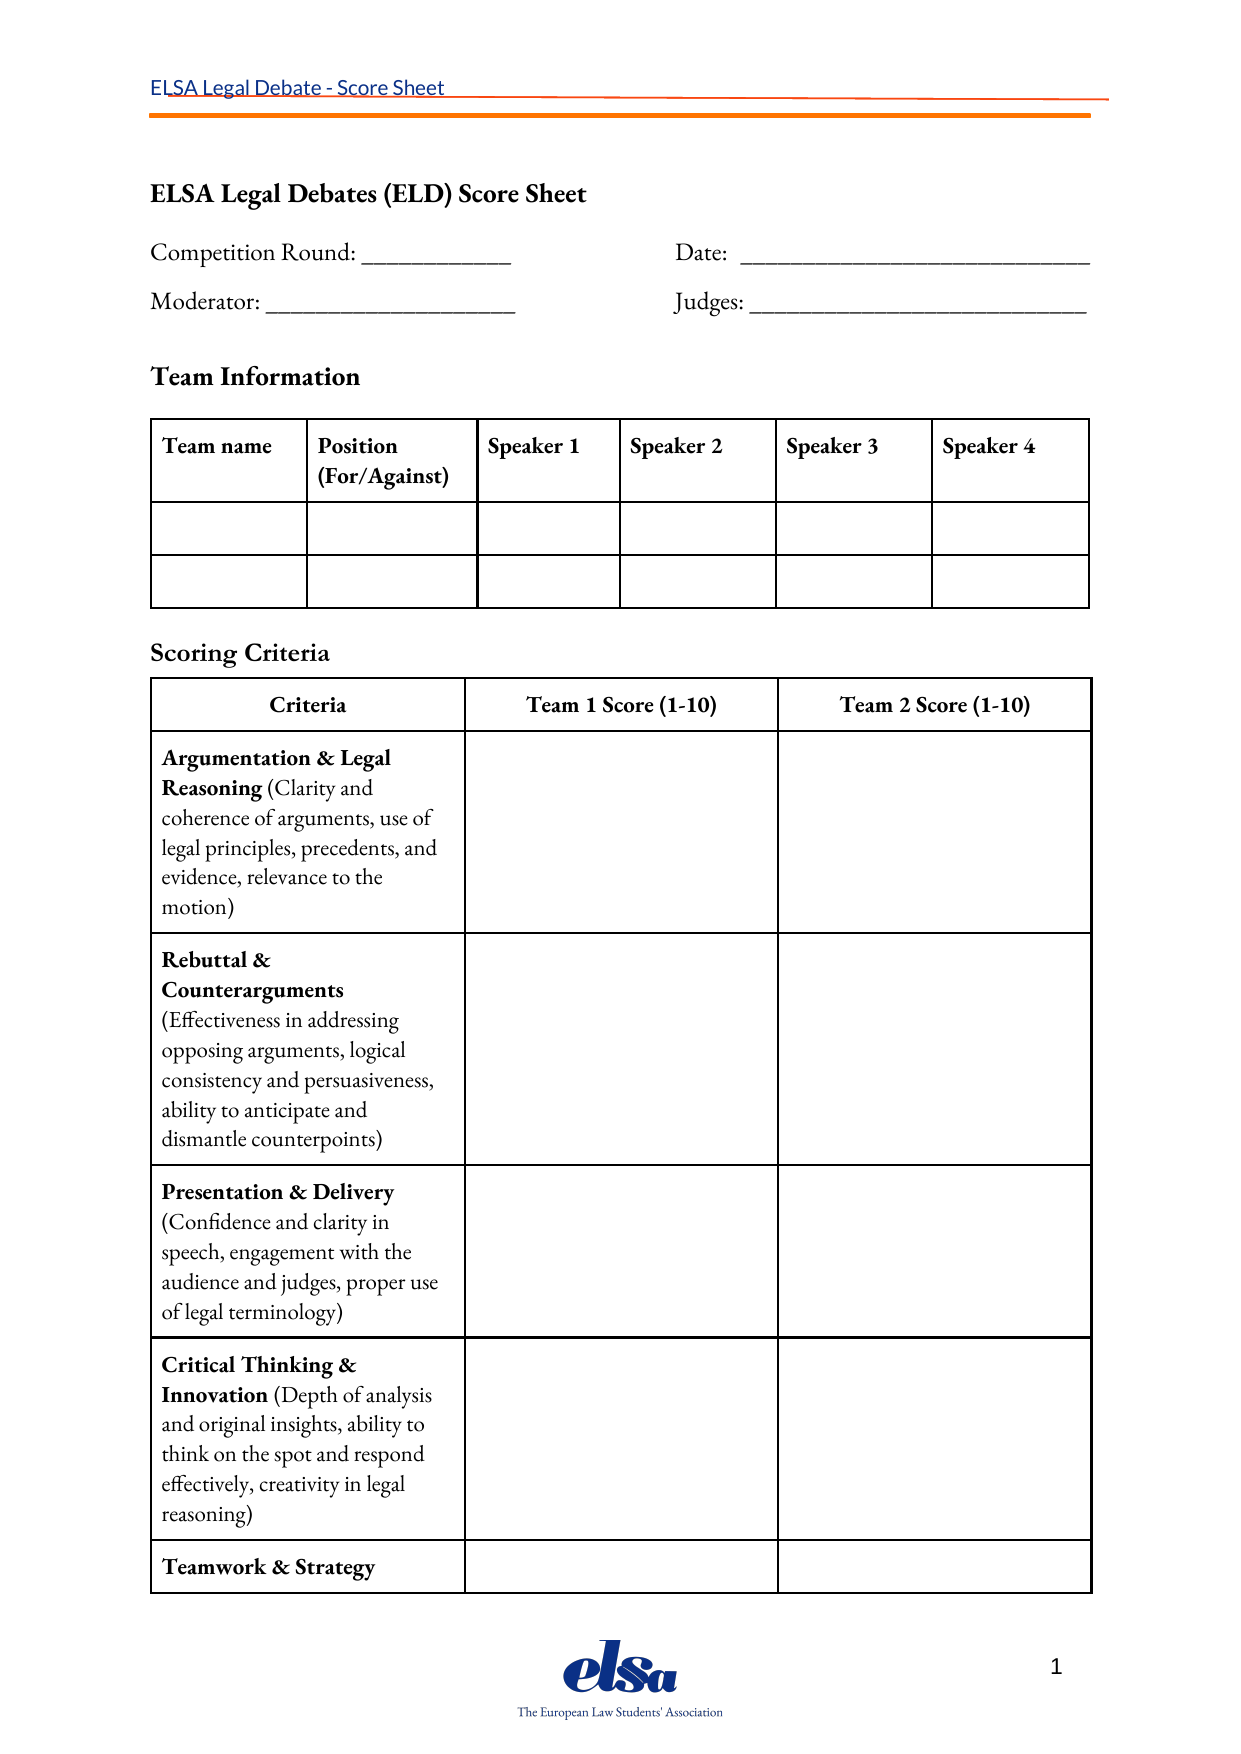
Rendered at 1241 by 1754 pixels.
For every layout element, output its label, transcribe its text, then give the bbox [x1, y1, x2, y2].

table_cell [466, 1541, 777, 1592]
table_cell [779, 1541, 1090, 1592]
table_header Position (For/Against) [308, 420, 476, 501]
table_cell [152, 1541, 464, 1592]
table_cell [621, 556, 775, 607]
table_header Speaker 1 [479, 420, 619, 501]
subtitle Scoring Criteria [150, 638, 1090, 668]
table_cell [933, 556, 1088, 607]
table_cell [777, 556, 931, 607]
table_cell [621, 503, 775, 554]
table_cell [466, 934, 777, 1164]
table_cell [466, 732, 777, 932]
table_cell [152, 556, 306, 607]
text Competition Round: ____________ Date: ____________________________ Moderator: ____________________ Judges: ___________________________ [150, 235, 1090, 317]
table_cell Rebuttal & Counterarguments (Effectiveness in addressing opposing arguments, logical consistency and persuasiveness, ability to anticipate and dismantle counterpoints) [152, 934, 464, 1164]
picture [517, 1640, 723, 1728]
text Team Information [150, 358, 1090, 393]
table_cell [479, 556, 619, 607]
table_cell Argumentation & Legal Reasoning (Clarity and coherence of arguments, use of legal principles, precedents, and evidence, relevance to the motion) [152, 732, 464, 932]
table_cell Critical Thinking & Innovation (Depth of analysis and original insights, ability to think on the spot and respond effectively, creativity in legal reasoning) [152, 1339, 464, 1539]
table_cell Presentation & Delivery (Confidence and clarity in speech, engagement with the audience and judges, proper use of legal terminology) [152, 1166, 464, 1336]
table_cell [779, 732, 1090, 932]
table_cell [466, 1339, 777, 1539]
table_cell [933, 503, 1088, 554]
table_header Team name [152, 420, 306, 501]
table_header Team 1 Score (1-10) [466, 679, 777, 729]
table_header Criteria [152, 679, 464, 729]
table_cell [479, 503, 619, 554]
table_header Team 2 Score (1-10) [779, 679, 1090, 729]
table_cell [308, 503, 476, 554]
table_cell [308, 556, 476, 607]
table_cell [779, 934, 1090, 1164]
table_header Speaker 3 [777, 420, 931, 501]
table_cell [777, 503, 931, 554]
table_cell [466, 1166, 777, 1336]
text ELSA Legal Debates (ELD) Score Sheet [150, 175, 1090, 210]
table_cell [779, 1339, 1090, 1539]
table_header Speaker 4 [933, 420, 1088, 501]
table_cell [779, 1166, 1090, 1336]
table_cell [152, 503, 306, 554]
table_header Speaker 2 [621, 420, 775, 501]
